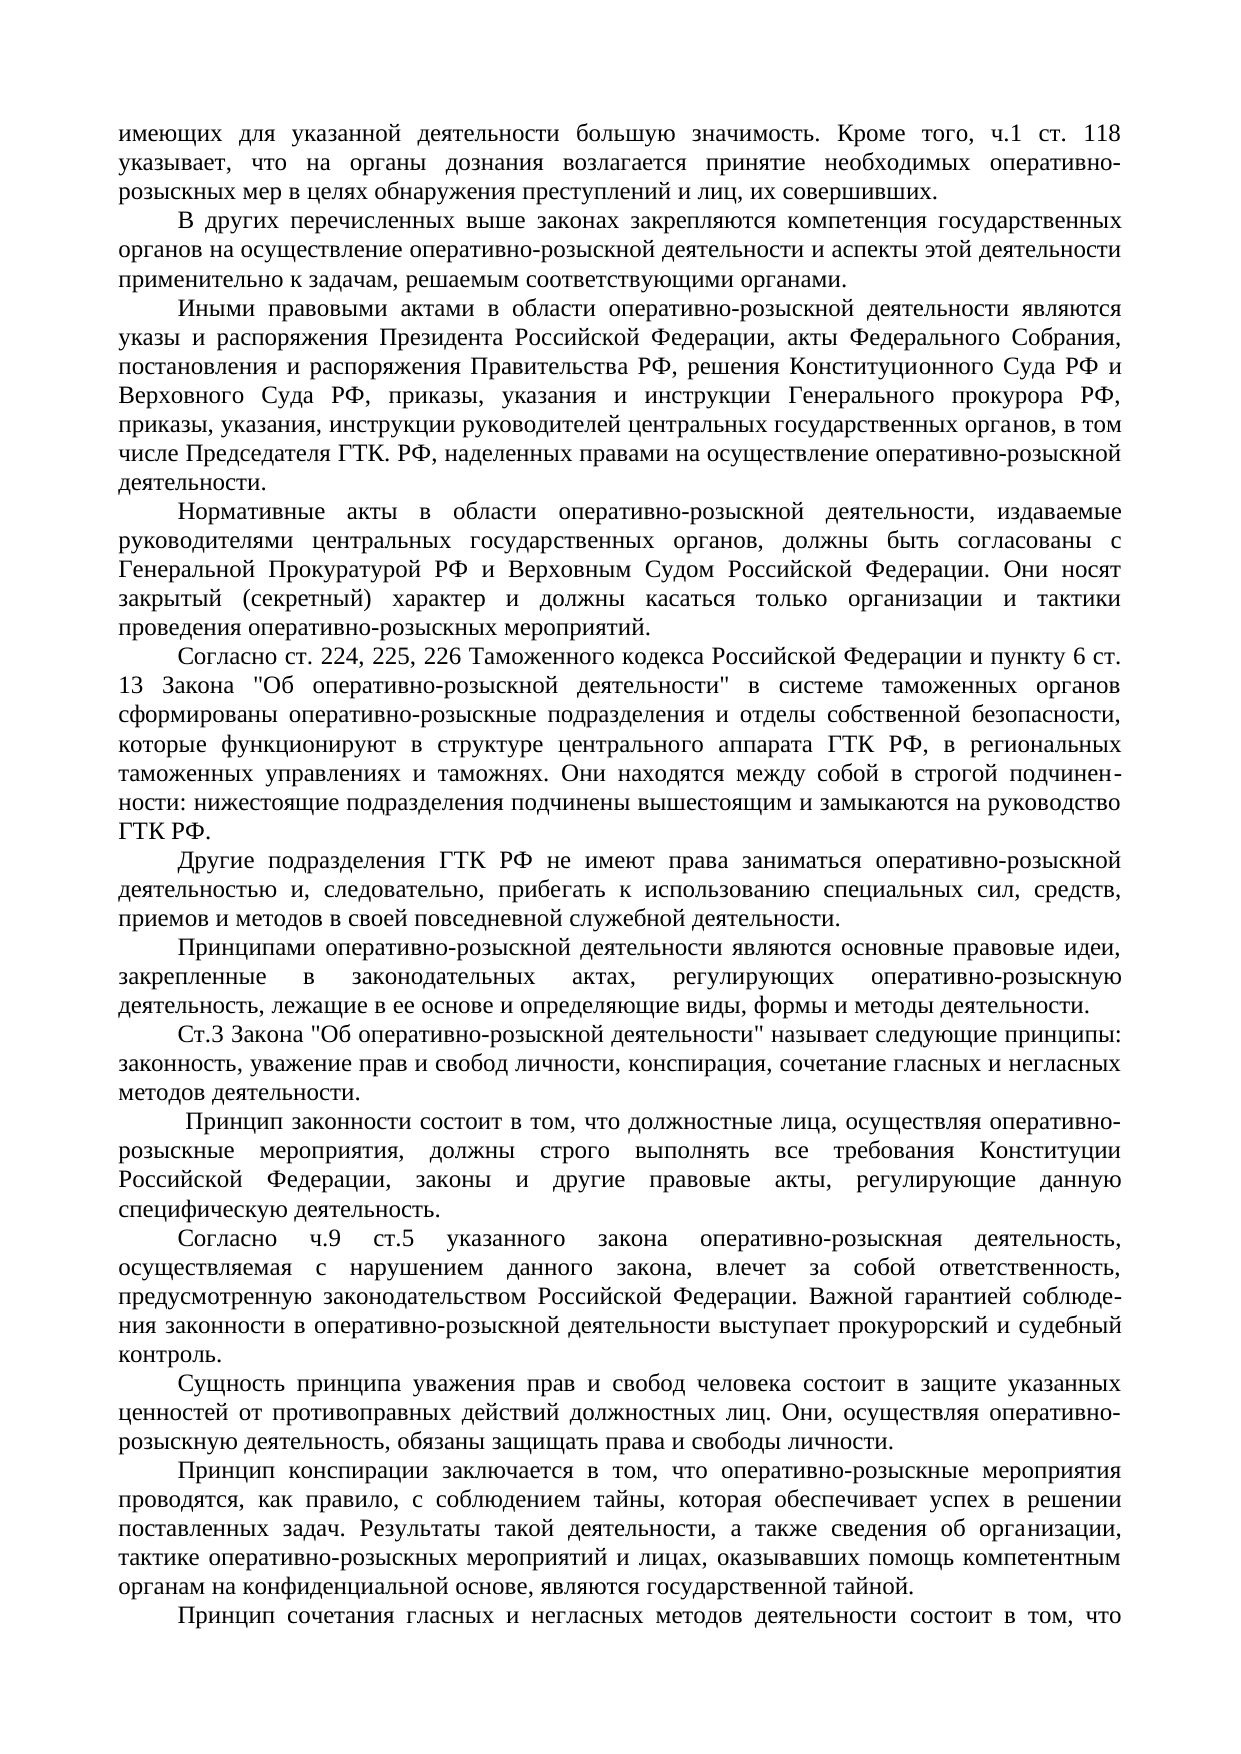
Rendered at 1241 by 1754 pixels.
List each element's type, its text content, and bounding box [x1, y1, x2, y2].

text Принцип законности состоит в том, что должностные лица, осуществляя оперативно-розыскные мероприятия, должны строго выполнять все требования Конституции Российской Федерации, законы и другие правовые акты, регулирующие данную специфическую деятельность. [118, 1106, 1122, 1222]
text Ст.3 Закона "Об оперативно-розыскной деятельности" называет следующие принципы: законность, уважение прав и свобод личности, конспирация, сочетание гласных и негласных методов деятельности. [118, 1019, 1122, 1106]
text Нормативные акты в области оперативно-розыскной деятельности, издаваемые руководителями центральных государственных органов, должны быть согласованы с Генеральной Прокуратурой РФ и Верховным Судом Российской Федерации. Они носят закрытый (секретный) характер и должны касаться только организации и тактики проведения оперативно-розыскных мероприятий. [118, 496, 1122, 641]
text Другие подразделения ГТК РФ не имеют права заниматься оперативно-розыскной деятельностью и, следовательно, прибегать к использованию специальных сил, средств, приемов и методов в своей повседневной служебной деятельности. [118, 845, 1122, 932]
text В других перечисленных выше законах закрепляются компетенция государственных органов на осуществление оперативно-розыскной деятельности и аспекты этой деятельности применительно к задачам, решаемым соответствующими органами. [118, 205, 1122, 292]
text Принципами оперативно-розыскной деятельности являются основные правовые идеи, закрепленные в законодательных актах, регулирующих оперативно-розыскную деятельность, лежащие в ее основе и определяющие виды, формы и методы деятельности. [118, 932, 1122, 1019]
text Принцип конспирации заключается в том, что оперативно-розыскные мероприятия проводятся, как правило, с соблюдением тайны, которая обеспечивает успех в решении поставленных задач. Результаты такой деятельности, а также сведения об организации, тактике оперативно-розыскных мероприятий и лицах, оказывавших помощь компетентным органам на конфиденциальной основе, являются государственной тайной. [118, 1455, 1122, 1600]
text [118, 118, 1122, 205]
text Согласно ч.9 ст.5 указанного закона оперативно-розыскная деятельность, осуществляемая с нарушением данного закона, влечет за собой ответственность, предусмотренную законодательством Российской Федерации. Важной гарантией соблюдения законности в оперативно-розыскной деятельности выступает прокурорский и судебный контроль. [118, 1222, 1122, 1368]
text Сущность принципа уважения прав и свобод человека состоит в защите указанных ценностей от противоправных действий должностных лиц. Они, осуществляя оперативно-розыскную деятельность, обязаны защищать права и свободы личности. [118, 1368, 1122, 1455]
text Согласно ст. 224, 225, 226 Таможенного кодекса Российской Федерации и пункту 6 ст. 13 Закона "Об оперативно-розыскной деятельности" в системе таможенных органов сформированы оперативно-розыскные подразделения и отделы собственной безопасности, которые функционируют в структуре центрального аппарата ГТК РФ, в региональных таможенных управлениях и таможнях. Они находятся между собой в строгой подчиненности: нижестоящие подразделения подчинены вышестоящим и замыкаются на руководство ГТК РФ. [118, 641, 1122, 845]
text Иными правовыми актами в области оперативно-розыскной деятельности являются указы и распоряжения Президента Российской Федерации, акты Федерального Собрания, постановления и распоряжения Правительства РФ, решения Конституционного Суда РФ и Верховного Суда РФ, приказы, указания и инструкции Генерального прокурора РФ, приказы, указания, инструкции руководителей центральных государственных органов, в том числе Председателя ГТК. РФ, наделенных правами на осуществление оперативно-розыскной деятельности. [118, 292, 1122, 496]
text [118, 1600, 1122, 1629]
